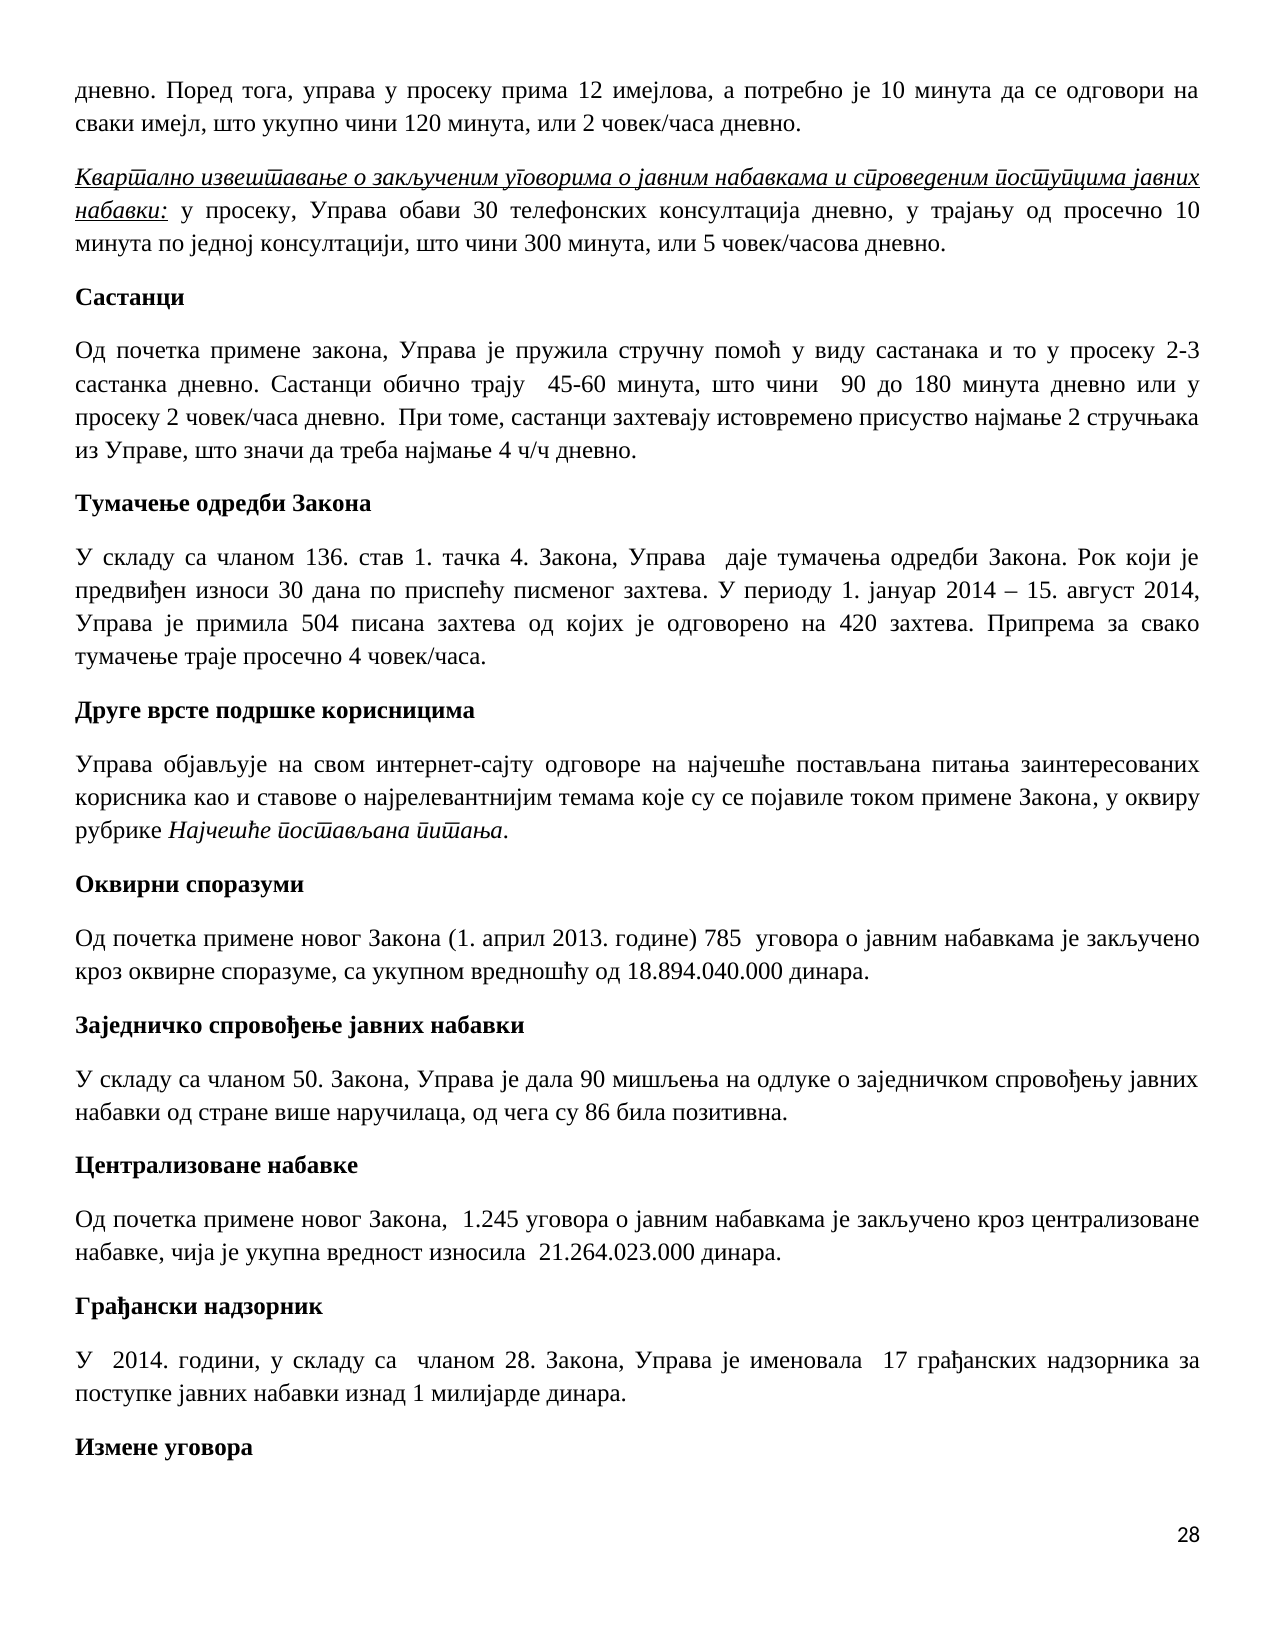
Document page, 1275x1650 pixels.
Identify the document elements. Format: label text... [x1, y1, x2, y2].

text Од почетка примене закона, Управа је пружила стручну помоћ у виду састанака и то у просеку 2-3 састанка дневно. Састанци обично трају 45-60 минута, што чини 90 до 180 минута дневно или у просеку 2 човек/часа дневно. При томе, састанци захтевају истовремено присуство најмање 2 стручњака из Управе, што значи да треба најмање 4 ч/ч дневно. [75, 336, 1200, 463]
text Тумачење одредби Закона [75, 488, 1200, 517]
text Управа објављује на свом интернет-сајту одговоре на најчешће постављана питања заинтересованих корисника као и ставове о најрелевантнијим темама које су се појавиле током примене Закона, у оквиру рубрике Најчешће постављана питања. [75, 749, 1200, 844]
text Од почетка примене новог Закона (1. април 2013. године) 785 уговора о јавним набавкама је закључено кроз оквирне споразуме, са укупном вредношћу од 18.894.040.000 динара. [75, 923, 1200, 985]
text Измене уговора [75, 1432, 1200, 1461]
text Централизоване набавке [75, 1151, 1200, 1179]
text У складу са чланом 50. Закона, Управа је дала 90 мишљења на одлуке о заједничком спровођењу јавних набавки од стране више наручилаца, од чега су 86 била позитивна. [75, 1064, 1200, 1125]
text Од почетка примене новог Закона, 1.245 уговора о јавним набавкама је закључено кроз централизоване набавке, чија је укупна вредност износила 21.264.023.000 динара. [75, 1204, 1200, 1266]
text Заједничко спровођење јавних набавки [75, 1010, 1200, 1038]
text Грађански надзорник [75, 1291, 1200, 1320]
text Друге врсте подршке корисницима [75, 695, 1200, 724]
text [75, 75, 1200, 137]
text У складу са чланом 136. став 1. тачка 4. Закона, Управа даје тумачења одредби Закона. Рок који је предвиђен износи 30 дана по приспећу писменог захтева. У периоду 1. јануар 2014 – 15. август 2014, Управа је примила 504 писана захтева од којих је одговорено на 420 захтева. Припрема за свако тумачење траје просечно 4 човек/часа. [75, 542, 1200, 670]
text Оквирни споразуми [75, 869, 1200, 898]
text Квартално извештавање о закљученим уговорима о јавним набавкама и спроведеним поступцима јавних набавки: у просеку, Управа обави 30 телефонских консултација дневно, у трајању од просечно 10 минута по једној консултацији, што чини 300 минута, или 5 човек/часова дневно. [75, 188, 1200, 257]
text У 2014. години, у складу са чланом 28. Закона, Управа је именовала 17 грађанских надзорника за поступке јавних набавки изнад 1 милијарде динара. [75, 1345, 1200, 1407]
text Састанци [75, 282, 1200, 311]
text Квартално извештавање о закљученим уговорима о јавним набавкама и спроведеним поступцима јавних набавки: у просеку, Управа обави 30 телефонских консултација дневно, у трајању од просечно 10 минута по једној консултацији, што чини 300 минута, или 5 човек/часова дневно. [75, 162, 1200, 187]
